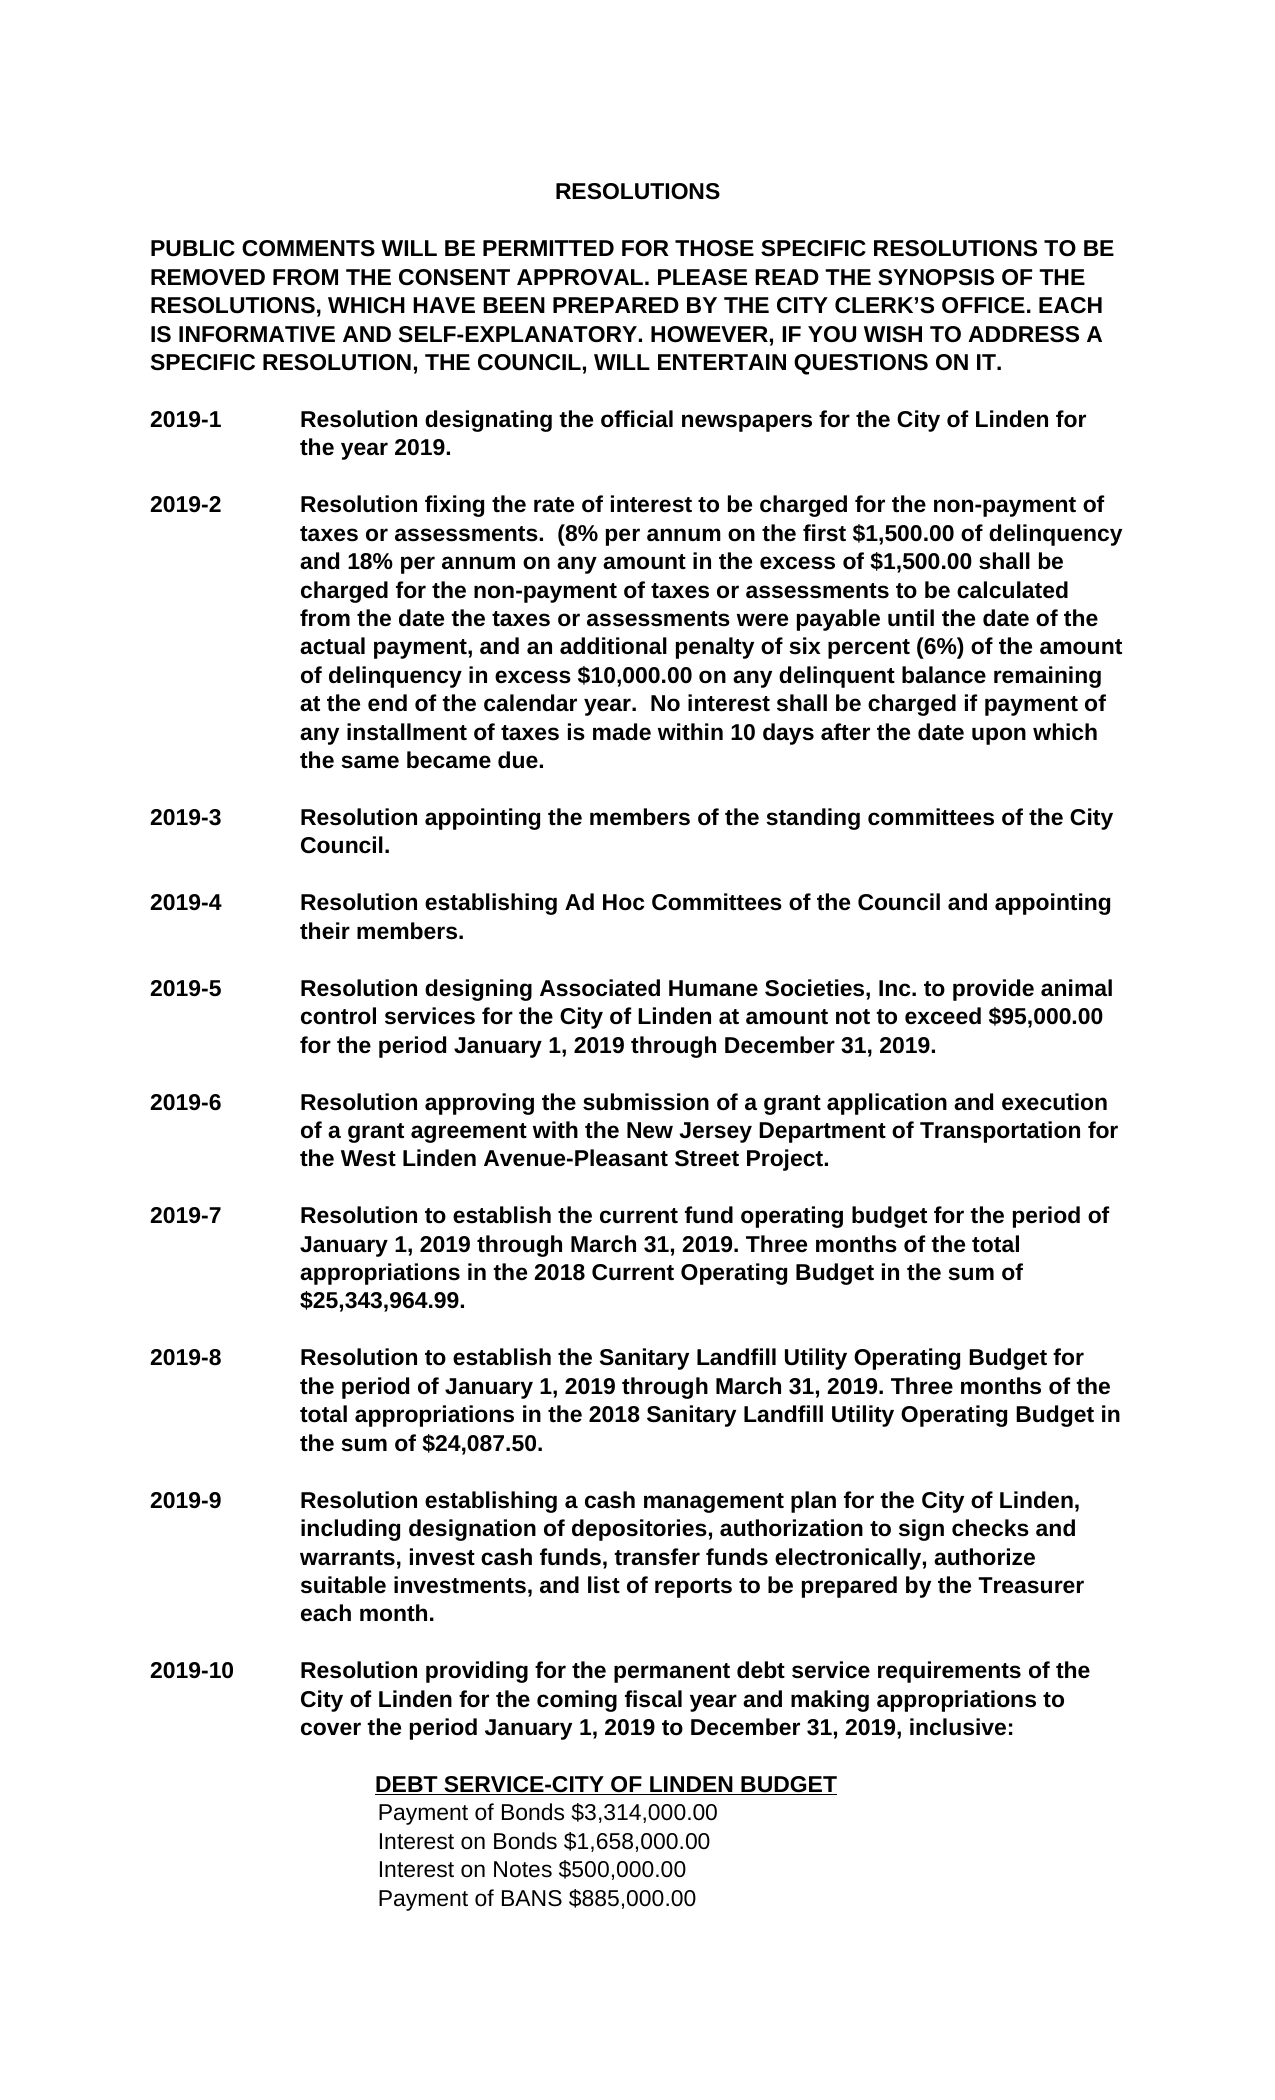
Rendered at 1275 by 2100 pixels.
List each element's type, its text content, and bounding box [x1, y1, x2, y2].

text Payment of Bonds $3,314,000.00 [225, 1799, 1125, 1826]
text RESOLUTIONS [150, 178, 1125, 205]
text Interest on Bonds $1,658,000.00 [225, 1828, 1125, 1854]
text 2019-2 Resolution fixing the rate of interest to be charged for the non-payment of taxes or assessments. (8% per annum on te first $1,500.00 of delinquency and 18% per annum on any amount in te excess of $1,500.00 sall be carged for te non-payment of taxes or assessments to be calculated from te date te taxes or assessments were payable until te date of te actual payment, and an additional penalty of six percent (6%) of te amount of delinquency in excess $10,000.00 on any delinquent balance remaining at te end of te calendar year. No interest shall be charged if payment of any installment of taxes is made within 10 days after the date upon which the same became due. [150, 491, 1125, 773]
text 2019-4 Resolution establishing Ad Hoc Committees of the Council and appointing their members. [150, 889, 1125, 944]
text 2019-3 Resolution appointing the members of the standing committees of the City Council. [150, 804, 1125, 859]
text 2019-7 Resolution to establish the current fund operating budget for the period of January 1, 2019 through March 31, 2019. Three months of the total appropriations in the 2018 Current Operating Budget in the sum of $25,343,964.99. [150, 1202, 1125, 1314]
text 2019-8 Resolution to establish the Sanitary Landfill Utility Operating Budget for the period of January 1, 2019 through March 31, 2019. Three months of the total appropriations in the 2018 Sanitary Landfill Utility Operating Budget in the sum of $24,087.50. [150, 1344, 1125, 1456]
text 2019-9 Resolution establishing a cash management plan for the City of Linden, including designation of depositories, authorization to sign checks and warrants, invest cash funds, transfer funds electronically, authorize suitable investments, and list of reports to be prepared by the Treasurer each month. [150, 1487, 1125, 1627]
text 2019-1 Resolution designating the official newspapers for the City of Linden for the year 2019. [150, 406, 1125, 461]
text 2019-6 Resolution approving the submission of a grant application and execution of a grant agreement with the New Jersey Department of Transportation for the West Linden Avenue-Pleasant Street Project. [150, 1088, 1125, 1172]
text DEBT SERVICE-CITY OF LINDEN BUDGET [150, 1771, 1125, 1797]
text Interest on Notes $500,000.00 [225, 1856, 1125, 1883]
text Payment of BANS $885,000.00 [225, 1885, 1125, 1911]
text 2019-10 Resolution providing for the permanent debt service requirements of the City of Linden for the coming fiscal year and making appropriations to cover the period January 1, 2019 to December 31, 2019, inclusive: [150, 1657, 1125, 1740]
text PUBLIC COMMENTS WILL BE PERMITTED FOR THOSE SPECIFIC RESOLUTIONS TO BE REMOVED FROM THE CONSENT APPROVAL. PLEASE READ THE SYNOPSIS OF THE RESOLUTIONS, WHICH HAVE BEEN PREPARED BY THE CITY CLERK’S OFFICE. EACH IS INFORMATIVE AND SELF-EXPLANATORY. HOWEVER, IF YOU WISH TO ADDRESS A SPECIFIC RESOLUTION, THE COUNCIL, WILL ENTERTAIN QUESTIONS ON IT. [150, 235, 1125, 375]
text 2019-5 Resolution designing Associated Humane Societies, Inc. to provide animal control services for the City of Linden at amount not to exceed $95,000.00 for the period January 1, 2019 through December 31, 2019. [150, 975, 1125, 1058]
